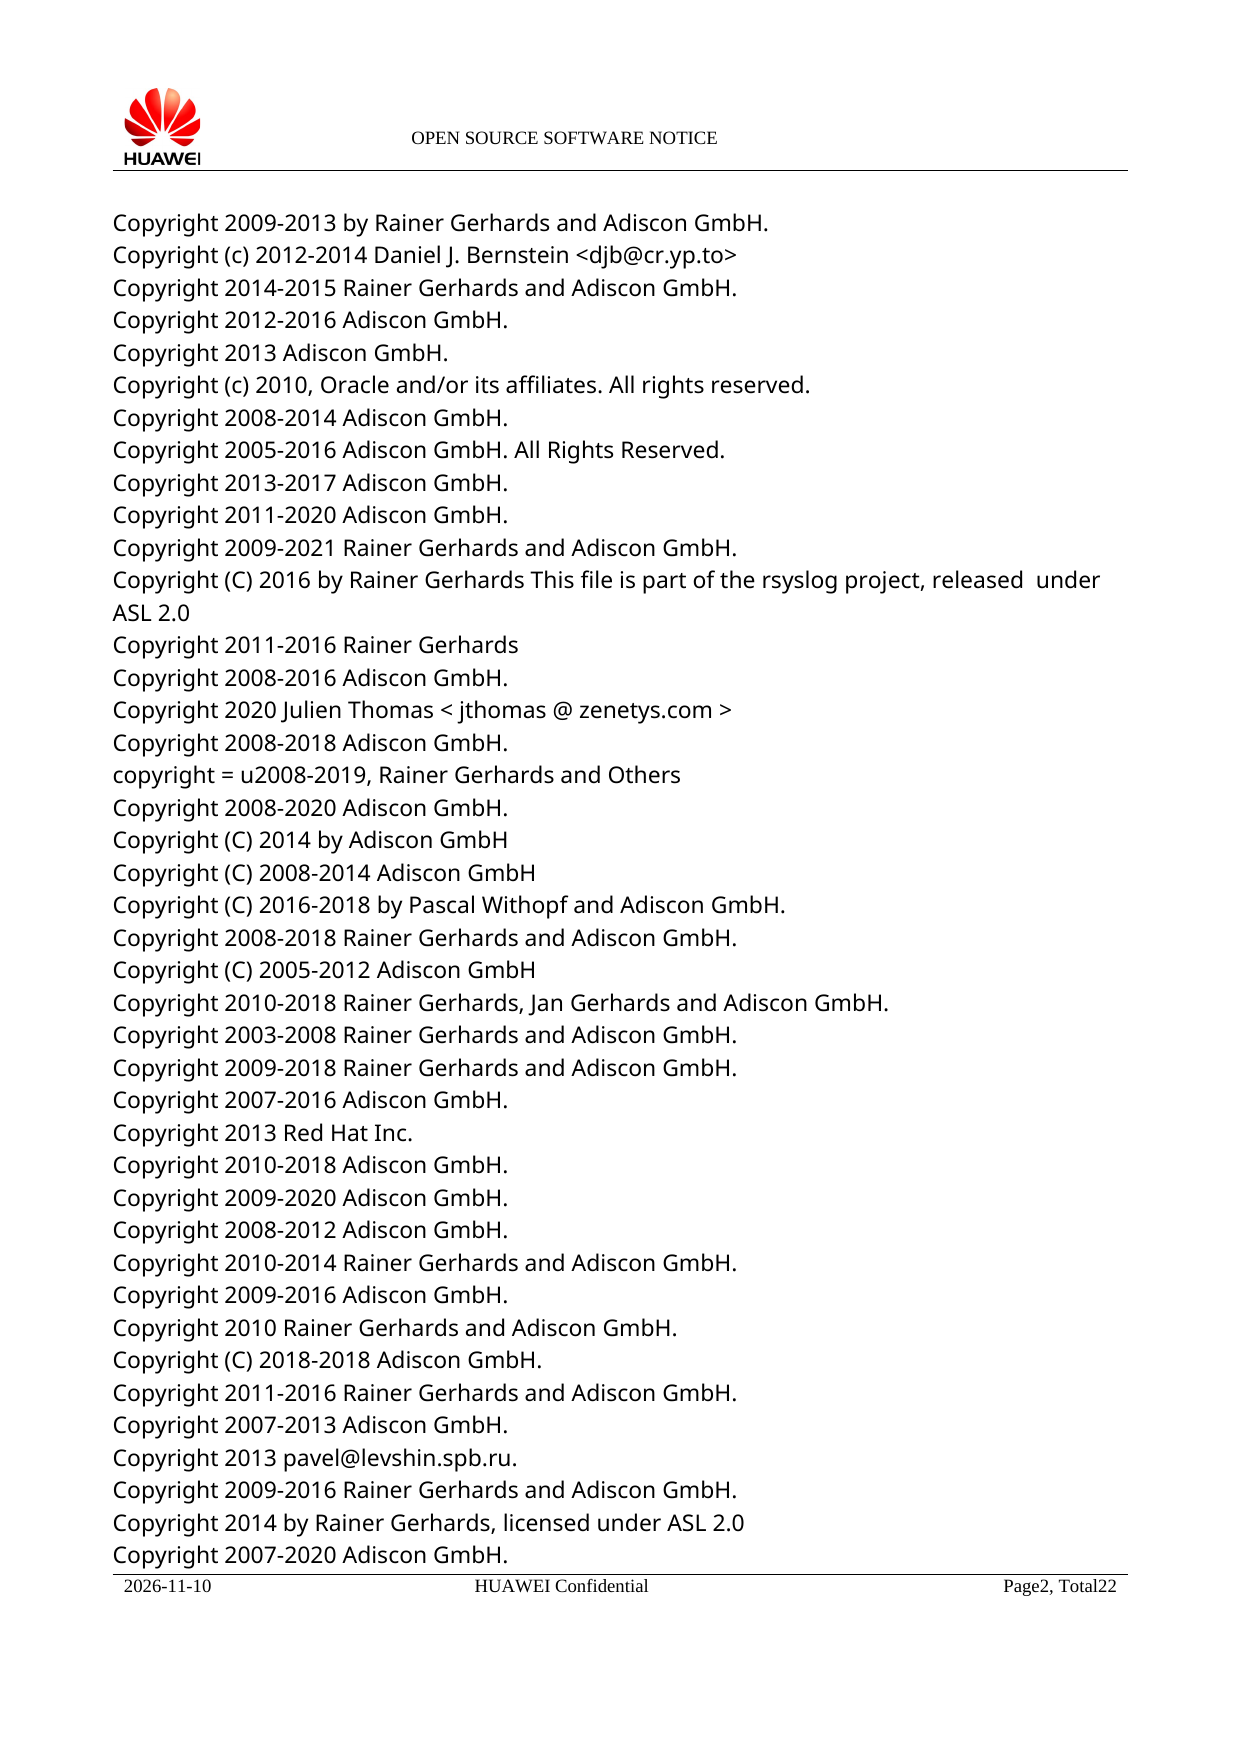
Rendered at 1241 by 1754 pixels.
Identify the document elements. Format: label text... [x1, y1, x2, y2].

picture [124, 88, 201, 165]
